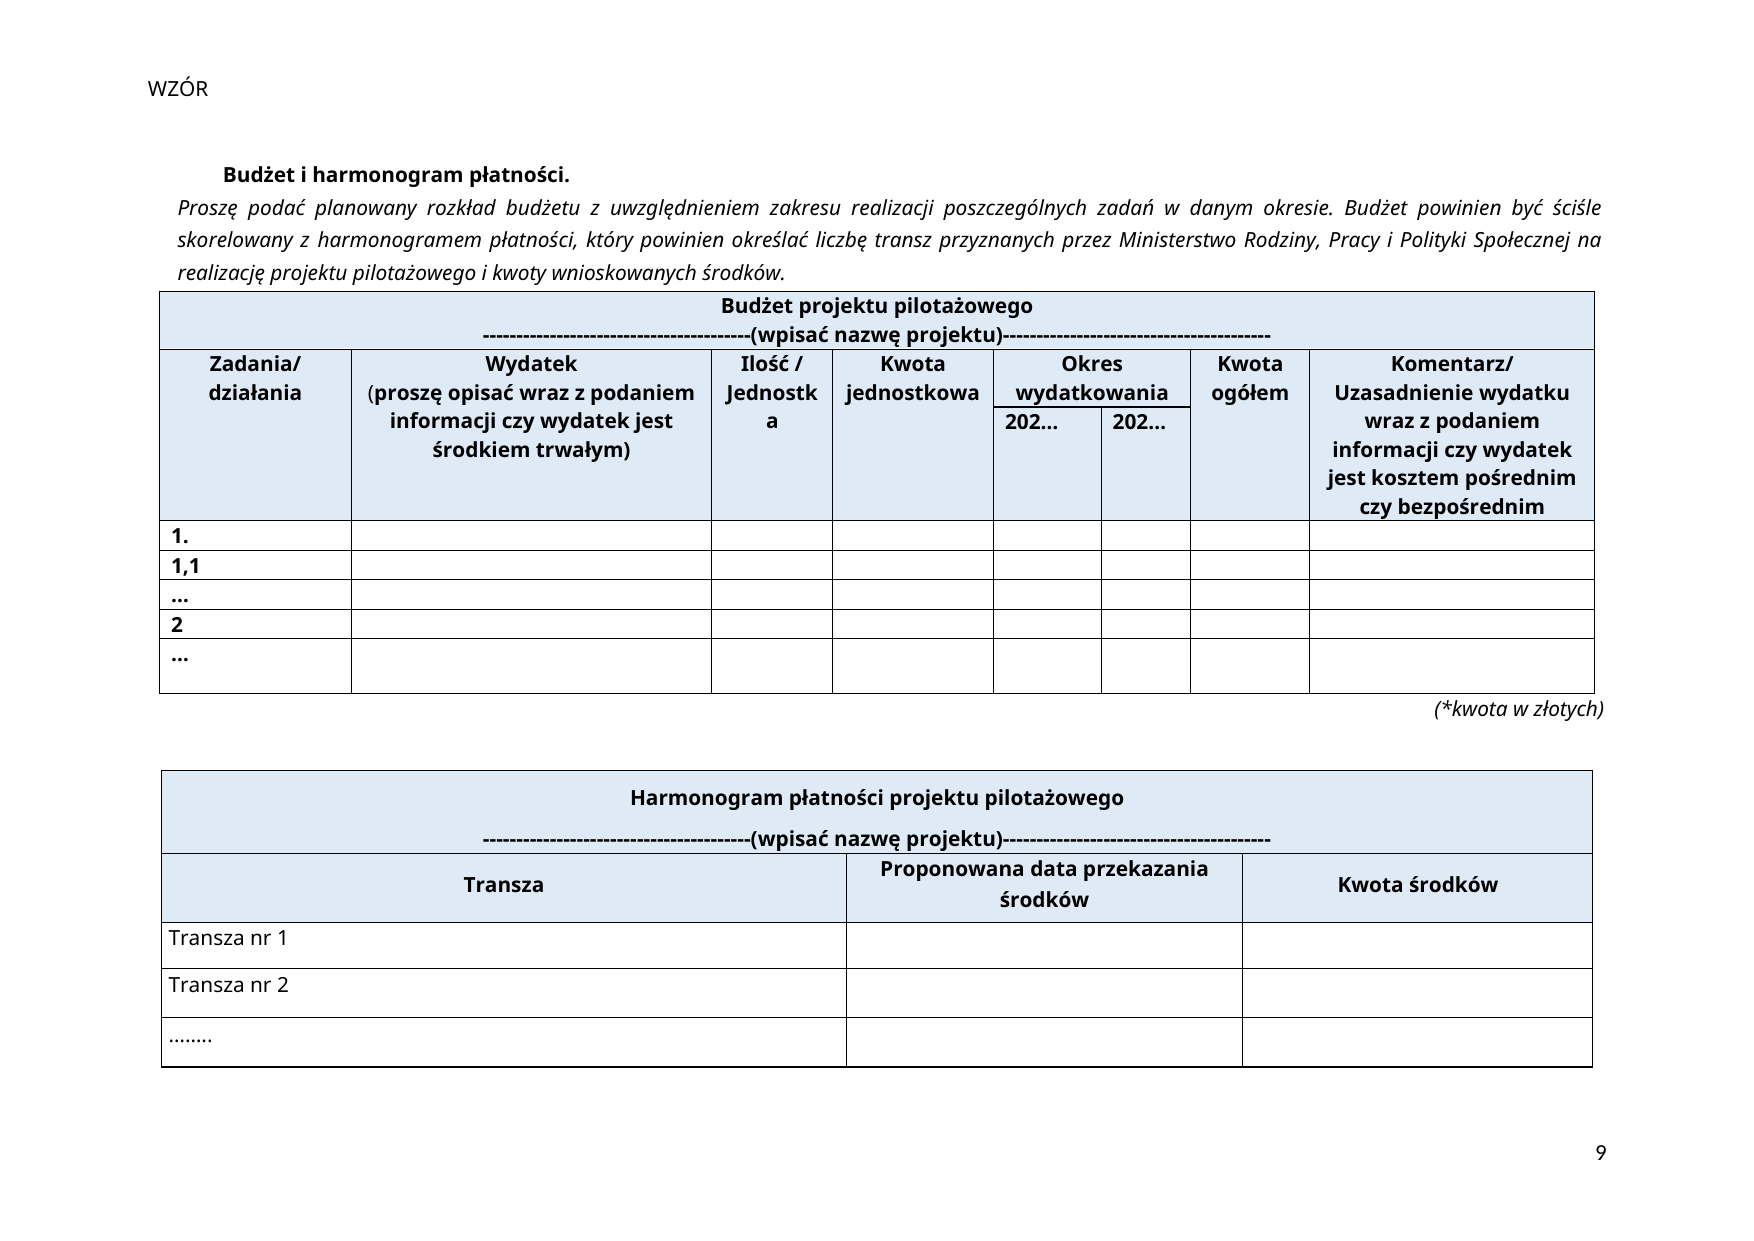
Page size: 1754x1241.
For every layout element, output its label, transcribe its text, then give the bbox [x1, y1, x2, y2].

table_cell Transza [162, 854, 846, 922]
table_cell 202… [1102, 408, 1190, 520]
table_cell Wydatek (proszę opisać wraz z podaniem informacji czy wydatek jest środkiem trwałym) [352, 350, 711, 520]
table_cell [352, 521, 711, 550]
table_cell [994, 580, 1101, 609]
table_cell Zadania/działania [160, 350, 351, 520]
table_cell Kwota środków [1243, 854, 1592, 922]
table_cell [1243, 923, 1592, 968]
table_cell [833, 610, 993, 638]
table_cell [1191, 551, 1309, 579]
table_cell [1310, 580, 1594, 609]
table_header Harmonogram płatności projektu pilotażowego ----------------------------------------(wpisać nazwę projektu)---------------------------------------- [162, 771, 1592, 853]
table_cell [833, 580, 993, 609]
table_cell [1191, 639, 1309, 693]
text Proszę podać planowany rozkład budżetu z uwzględnieniem zakresu realizacji poszczególnych zadań w danym okresie. Budżet powinien być ściśle skorelowany z harmonogramem płatności, który powinien określać liczbę transz przyznanych przez Ministerstwo Rodziny, Pracy i Polityki Społecznej na realizację projektu pilotażowego i kwoty wnioskowanych środków. [177, 193, 1606, 286]
table_cell [1310, 610, 1594, 638]
table_cell Kwota jednostkowa [833, 350, 993, 520]
table_cell [994, 521, 1101, 550]
table_cell …….. [162, 1018, 846, 1066]
table_cell 202… [994, 408, 1101, 520]
table_cell [1243, 969, 1592, 1017]
table_cell [1102, 521, 1190, 550]
table_cell [833, 639, 993, 693]
table_cell Kwota ogółem [1191, 350, 1309, 520]
table_cell [712, 639, 832, 693]
table_cell Proponowana data przekazania środków [847, 854, 1242, 922]
table_cell [1310, 521, 1594, 550]
list Budżet i harmonogram płatności. [223, 160, 1606, 189]
table_cell Komentarz/Uzasadnienie wydatku wraz z podaniem informacji czy wydatek jest kosztem pośrednim czy bezpośrednim [1310, 350, 1594, 520]
table_cell … [160, 639, 351, 693]
table_cell [712, 551, 832, 579]
table_cell [1191, 521, 1309, 550]
table_cell [1102, 639, 1190, 693]
table_cell 1,1 [160, 551, 351, 579]
table_cell [1243, 1018, 1592, 1066]
table_cell 1. [160, 521, 351, 550]
table_cell [994, 610, 1101, 638]
table_cell [847, 1018, 1242, 1066]
table_cell [847, 969, 1242, 1017]
table_cell [847, 923, 1242, 968]
table_cell [833, 521, 993, 550]
table_cell [352, 639, 711, 693]
table_cell [1191, 580, 1309, 609]
table_cell Ilość / Jednostka [712, 350, 832, 520]
table_cell [352, 551, 711, 579]
table_cell [1191, 610, 1309, 638]
table_cell … [160, 580, 351, 609]
table_cell [712, 610, 832, 638]
table_cell [994, 639, 1101, 693]
table_cell 2 [160, 610, 351, 638]
table_cell [352, 580, 711, 609]
table_cell [712, 521, 832, 550]
table_cell [1310, 639, 1594, 693]
table_cell Transza nr 2 [162, 969, 846, 1017]
table_cell Transza nr 1 [162, 923, 846, 968]
table_cell [994, 551, 1101, 579]
table_cell Okres wydatkowania [994, 350, 1190, 406]
table_cell [712, 580, 832, 609]
table_header Budżet projektu pilotażowego ----------------------------------------(wpisać nazwę projektu)---------------------------------------- [160, 292, 1594, 348]
table_cell [1102, 580, 1190, 609]
table_cell [1102, 551, 1190, 579]
table_cell [1310, 551, 1594, 579]
text (*kwota w złotych) [148, 694, 1606, 722]
table_cell [1102, 610, 1190, 638]
table_cell [833, 551, 993, 579]
table_cell [352, 610, 711, 638]
